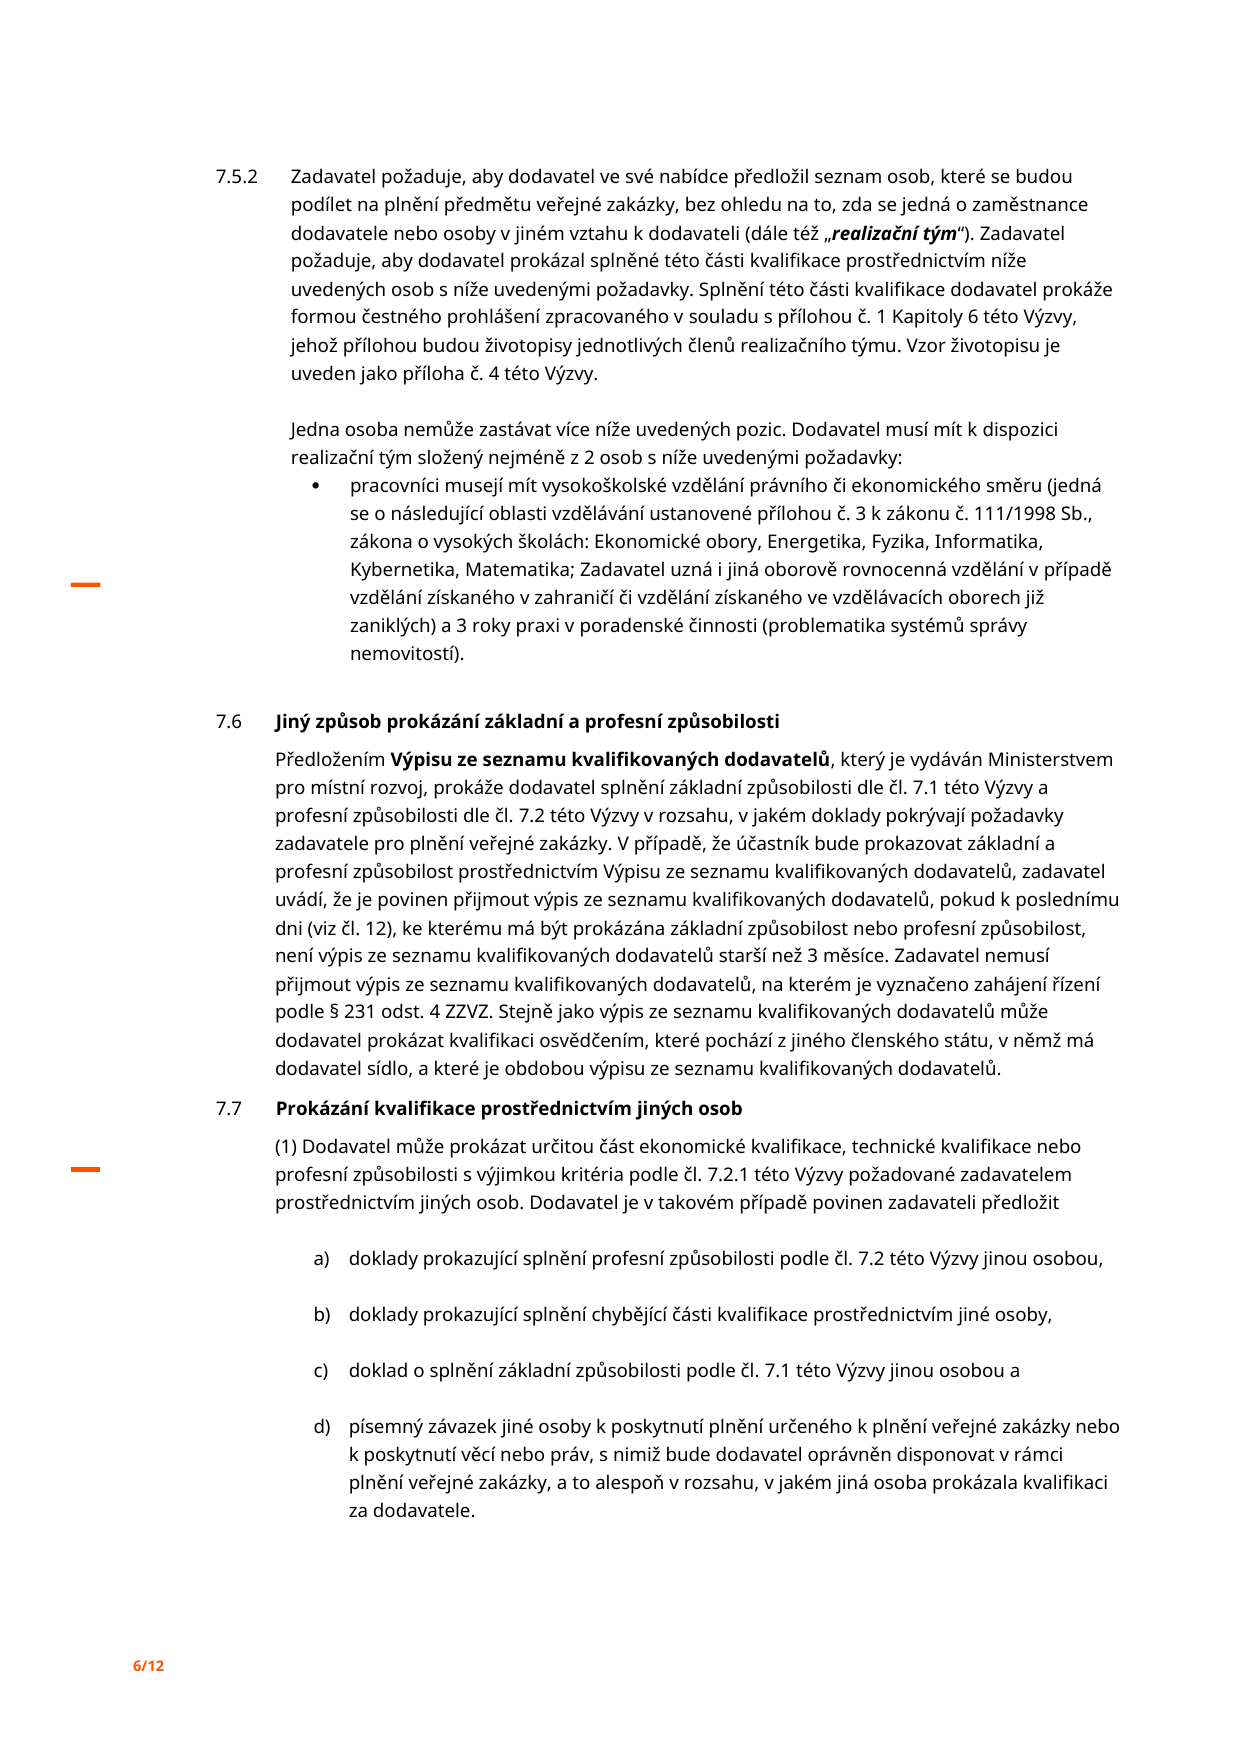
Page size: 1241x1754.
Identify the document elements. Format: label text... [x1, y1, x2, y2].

subtitle Jiný způsob prokázání základní a profesní způsobilosti [216, 709, 1122, 734]
list pracovníci musejí mít vysokoškolské vzdělání právního či ekonomického směru (jedná se o následující oblasti vzdělávání ustanovené přílohou č. 3 k zákonu č. 111/1998 Sb., zákona o vysokých školách: Ekonomické obory, Energetika, Fyzika, Informatika, Kybernetika, Matematika; Zadavatel uzná i jiná oborově rovnocenná vzdělání v případě vzdělání získaného v zahraničí či vzdělání získaného ve vzdělávacích oborech již zaniklých) a 3 roky praxi v poradenské činnosti (problematika systémů správy nemovitostí). [312, 472, 1122, 666]
subtitle Prokázání kvalifikace prostřednictvím jiných osob [216, 1095, 1122, 1121]
list doklady prokazující splnění profesní způsobilosti podle čl. 7.2 této Výzvy jinou osobou, [313, 1246, 1122, 1271]
subtitle Zadavatel požaduje, aby dodavatel ve své nabídce předložil seznam osob, které se budou podílet na plnění předmětu veřejné zakázky, bez ohledu na to, zda se jedná o zaměstnance dodavatele nebo osoby v jiném vztahu k dodavateli (dále též „realizační tým“). Zadavatel požaduje, aby dodavatel prokázal splněné této části kvalifikace prostřednictvím níže uvedených osob s níže uvedenými požadavky. Splnění této části kvalifikace dodavatel prokáže formou čestného prohlášení zpracovaného v souladu s přílohou č. 1 Kapitoly 6 této Výzvy, jehož přílohou budou životopisy jednotlivých členů realizačního týmu. Vzor životopisu je uveden jako příloha č. 4 této Výzvy. [216, 164, 1122, 385]
list doklady prokazující splnění chybějící části kvalifikace prostřednictvím jiné osoby, [313, 1302, 1122, 1327]
text Předložením Výpisu ze seznamu kvalifikovaných dodavatelů, který je vydáván Ministerstvem pro místní rozvoj, prokáže dodavatel splnění základní způsobilosti dle čl. 7.1 této Výzvy a profesní způsobilosti dle čl. 7.2 této Výzvy v rozsahu, v jakém doklady pokrývají požadavky zadavatele pro plnění veřejné zakázky. V případě, že účastník bude prokazovat základní a profesní způsobilost prostřednictvím Výpisu ze seznamu kvalifikovaných dodavatelů, zadavatel uvádí, že je povinen přijmout výpis ze seznamu kvalifikovaných dodavatelů, pokud k poslednímu dni (viz čl. 12), ke kterému má být prokázána základní způsobilost nebo profesní způsobilost, není výpis ze seznamu kvalifikovaných dodavatelů starší než 3 měsíce. Zadavatel nemusí přijmout výpis ze seznamu kvalifikovaných dodavatelů, na kterém je vyznačeno zahájení řízení podle § 231 odst. 4 ZZVZ. Stejně jako výpis ze seznamu kvalifikovaných dodavatelů může dodavatel prokázat kvalifikaci osvědčením, které pochází z jiného členského státu, v němž má dodavatel sídlo, a které je obdobou výpisu ze seznamu kvalifikovaných dodavatelů. [275, 747, 1122, 1080]
list doklad o splnění základní způsobilosti podle čl. 7.1 této Výzvy jinou osobou a [313, 1358, 1122, 1383]
list písemný závazek jiné osoby k poskytnutí plnění určeného k plnění veřejné zakázky nebo k poskytnutí věcí nebo práv, s nimiž bude dodavatel oprávněn disponovat v rámci plnění veřejné zakázky, a to alespoň v rozsahu, v jakém jiná osoba prokázala kvalifikaci za dodavatele. [313, 1414, 1122, 1523]
text (1) Dodavatel může prokázat určitou část ekonomické kvalifikace, technické kvalifikace nebo profesní způsobilosti s výjimkou kritéria podle čl. 7.2.1 této Výzvy požadované zadavatelem prostřednictvím jiných osob. Dodavatel je v takovém případě povinen zadavateli předložit [275, 1133, 1122, 1215]
subtitle Jedna osoba nemůže zastávat více níže uvedených pozic. Dodavatel musí mít k dispozici realizační tým složený nejméně z 2 osob s níže uvedenými požadavky: [291, 416, 1122, 469]
